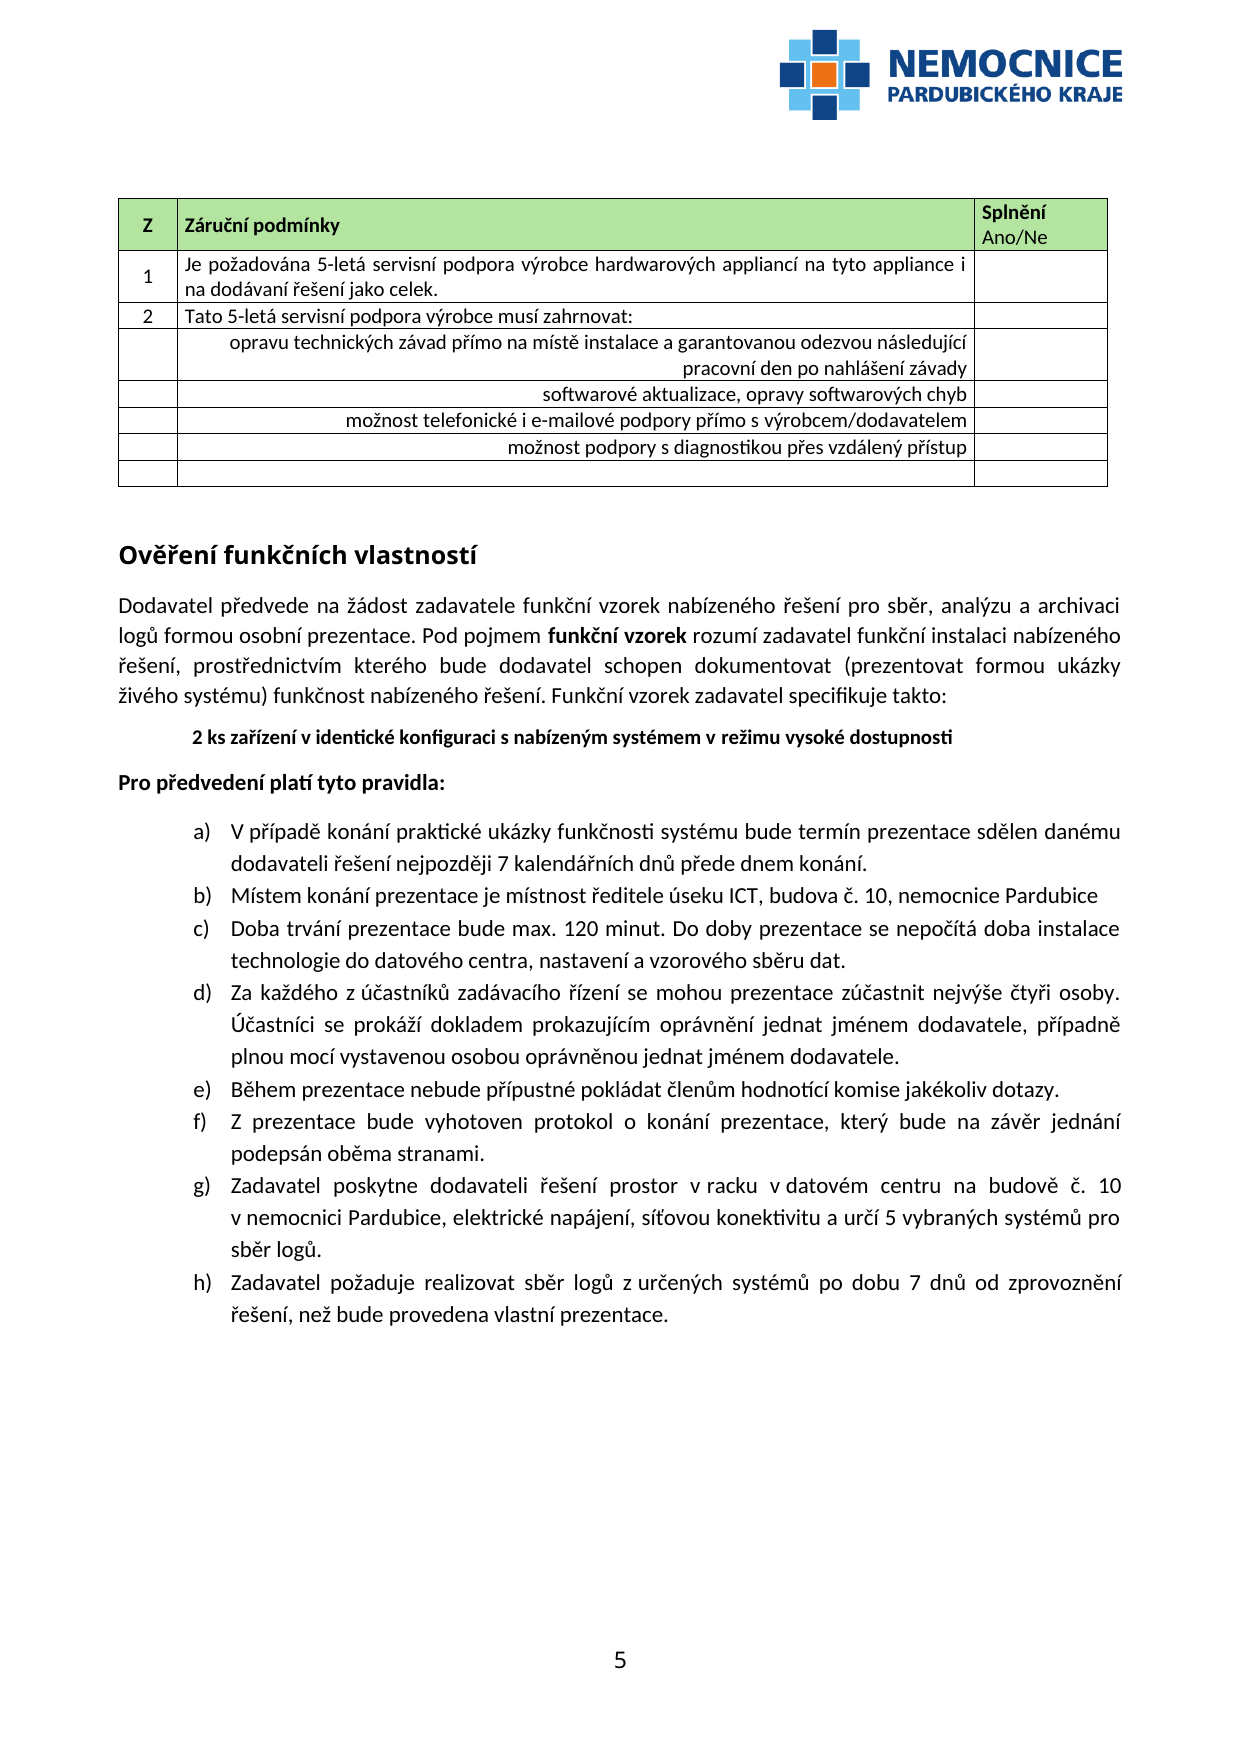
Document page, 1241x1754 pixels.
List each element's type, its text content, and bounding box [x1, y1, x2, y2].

list Z prezentace bude vyhotoven protokol o konání prezentace, který bude na závěr jednání podepsán oběma stranami. [193, 1107, 1122, 1167]
table_cell možnost telefonické i e-mailové podpory přímo s výrobcem/dodavatelem [178, 408, 974, 433]
table_cell [975, 251, 1107, 302]
table_cell [119, 461, 177, 486]
table_cell [119, 381, 177, 407]
table_cell 2 [119, 303, 177, 328]
table_cell [178, 461, 974, 486]
list Za každého z účastníků zadávacího řízení se mohou prezentace zúčastnit nejvýše čtyři osoby. Účastníci se prokáží dokladem prokazujícím oprávnění jednat jménem dodavatele, případně plnou mocí vystavenou osobou oprávněnou jednat jménem dodavatele. [193, 978, 1122, 1071]
table_header Z [119, 199, 177, 250]
table_cell opravu technických závad přímo na místě instalace a garantovanou odezvou následující pracovní den po nahlášení závady [178, 329, 974, 380]
table_cell [975, 434, 1107, 459]
text Dodavatel předvede na žádost zadavatele funkční vzorek nabízeného řešení pro sběr, analýzu a archivaci logů formou osobní prezentace. Pod pojmem funkční vzorek rozumí zadavatel funkční instalaci nabízeného řešení, prostřednictvím kterého bude dodavatel schopen dokumentovat (prezentovat formou ukázky živého systému) funkčnost nabízeného řešení. Funkční vzorek zadavatel specifikuje takto: [118, 591, 1122, 709]
list Zadavatel poskytne dodavateli řešení prostor v racku v datovém centru na budově č. 10 v nemocnici Pardubice, elektrické napájení, síťovou konektivitu a určí 5 vybraných systémů pro sběr logů. [193, 1171, 1122, 1264]
table_cell softwarové aktualizace, opravy softwarových chyb [178, 381, 974, 407]
list Během prezentace nebude přípustné pokládat členům hodnotící komise jakékoliv dotazy. [193, 1075, 1122, 1103]
text Ověření funkčních vlastností [118, 537, 1122, 572]
list Místem konání prezentace je místnost ředitele úseku ICT, budova č. 10, nemocnice Pardubice [193, 882, 1122, 909]
table_header Splnění Ano/Ne [975, 199, 1107, 250]
text 2 ks zařízení v identické konfiguraci s nabízeným systémem v režimu vysoké dostupnosti [192, 724, 1122, 750]
table_cell Je požadována 5-letá servisní podpora výrobce hardwarových appliancí na tyto appliance i na dodávaní řešení jako celek. [178, 251, 974, 302]
table_header Záruční podmínky [178, 199, 974, 250]
table_cell 1 [119, 251, 177, 302]
table_cell [119, 408, 177, 433]
table_cell [975, 461, 1107, 486]
table_cell možnost podpory s diagnostikou přes vzdálený přístup [178, 434, 974, 459]
table_cell [119, 329, 177, 380]
table_cell [975, 408, 1107, 433]
table_cell [975, 381, 1107, 407]
list V případě konání praktické ukázky funkčnosti systému bude termín prezentace sdělen danému dodavateli řešení nejpozději 7 kalendářních dnů přede dnem konání. [193, 817, 1122, 877]
text Pro předvedení platí tyto pravidla: [118, 768, 1122, 796]
picture [778, 28, 1123, 121]
table_cell [975, 303, 1107, 328]
list Doba trvání prezentace bude max. 120 minut. Do doby prezentace se nepočítá doba instalace technologie do datového centra, nastavení a vzorového sběru dat. [193, 914, 1122, 974]
list Zadavatel požaduje realizovat sběr logů z určených systémů po dobu 7 dnů od zprovoznění řešení, než bude provedena vlastní prezentace. [193, 1268, 1122, 1328]
table_cell [975, 329, 1107, 380]
table_cell Tato 5-letá servisní podpora výrobce musí zahrnovat: [178, 303, 974, 328]
table_cell [119, 434, 177, 459]
